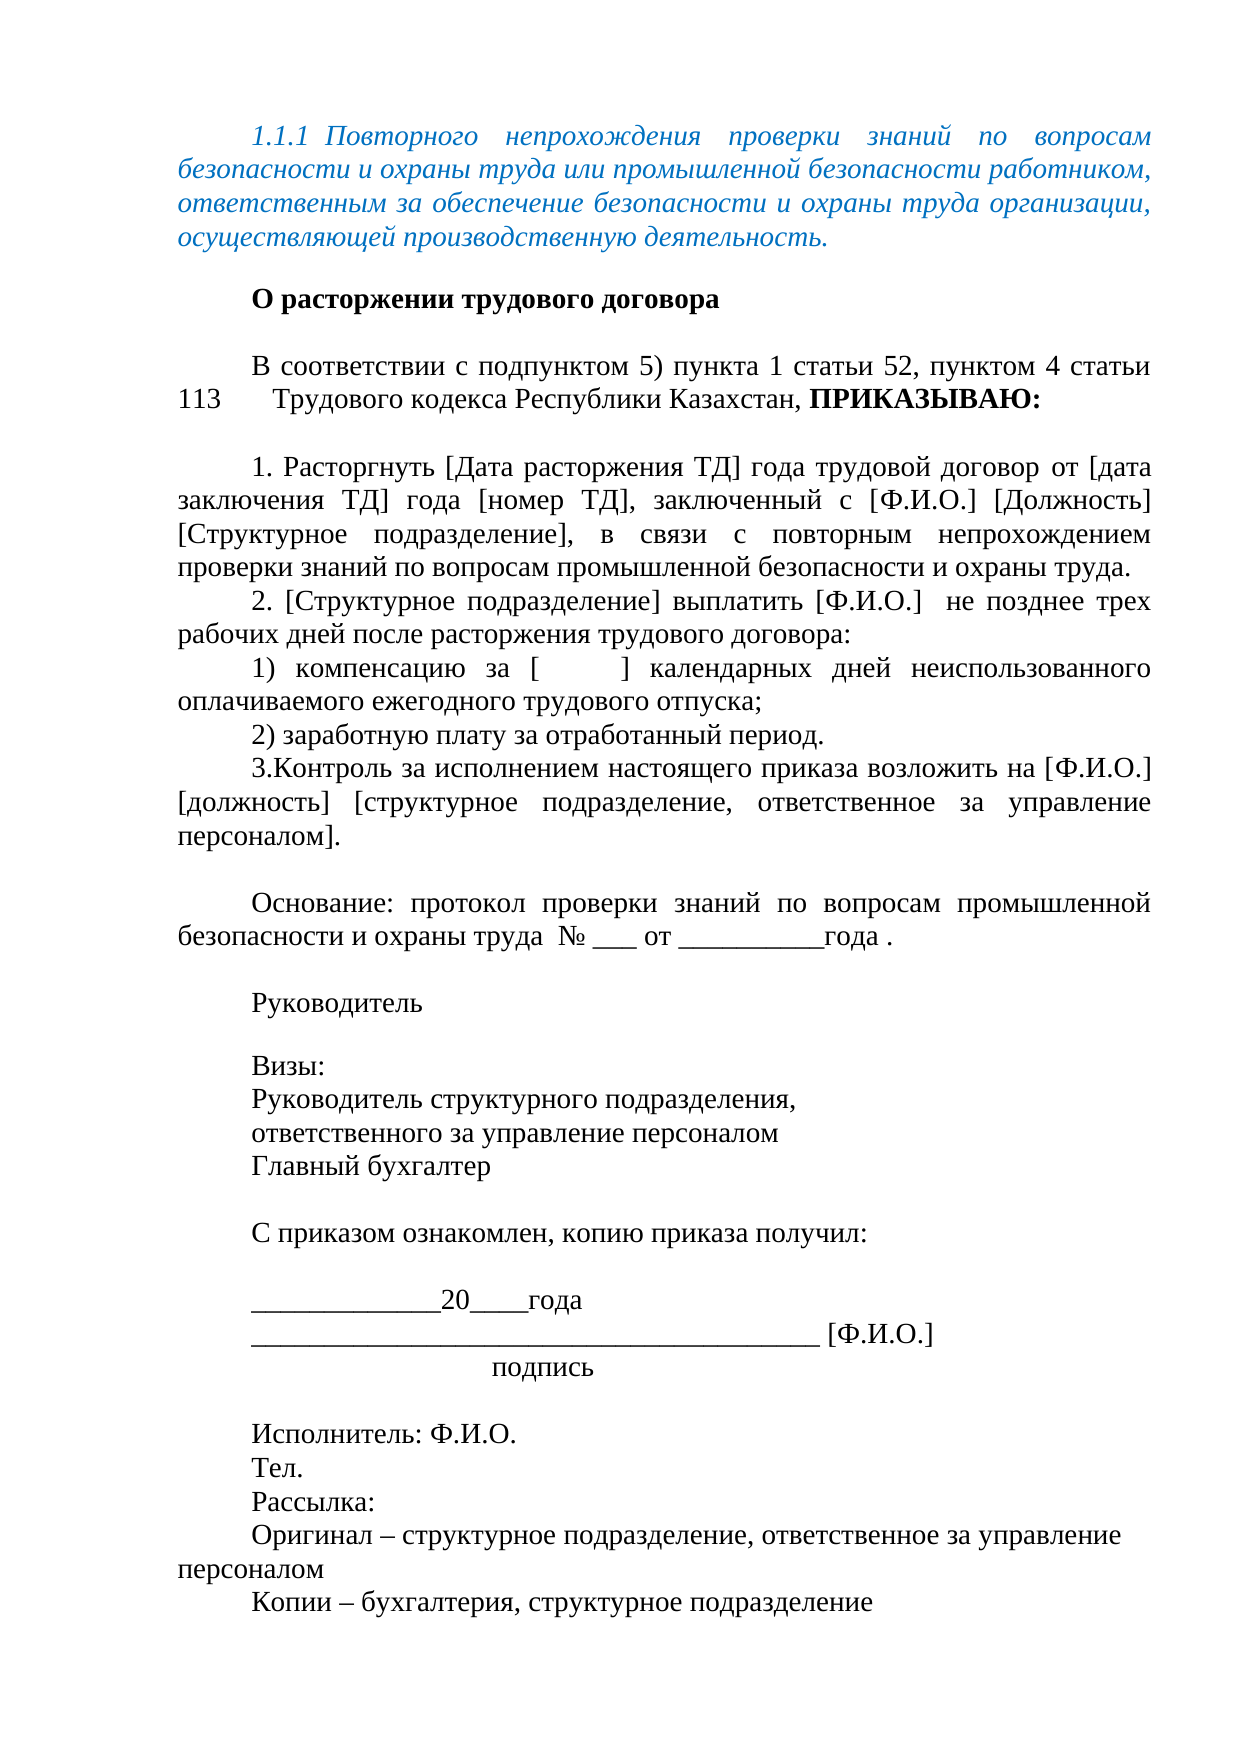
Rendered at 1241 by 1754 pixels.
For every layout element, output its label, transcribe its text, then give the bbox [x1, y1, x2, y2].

text Основание: протокол проверки знаний по вопросам промышленной безопасности и охраны труда № ___ от __________года . [177, 885, 1152, 952]
text Руководитель структурного подразделения, [177, 1081, 1152, 1115]
subtitle Повторного непрохождения проверки знаний по вопросам безопасности и охраны труда или промышленной безопасности работником, ответственным за обеспечение безопасности и охраны труда организации, осуществляющей производственную деятельность. [177, 118, 1152, 252]
text Визы: [177, 1048, 1152, 1081]
text Исполнитель: Ф.И.О. [177, 1417, 1152, 1450]
list _____________20____года [177, 1282, 1152, 1316]
text 2) заработную плату за отработанный период. [177, 717, 1152, 751]
text Тел. [177, 1450, 1152, 1484]
text Оригинал – структурное подразделение, ответственное за управление персоналом [177, 1517, 1152, 1584]
text Рассылка: [177, 1484, 1152, 1517]
text Главный бухгалтер [177, 1148, 1152, 1182]
text 2. [Структурное подразделение] выплатить [Ф.И.О.] не позднее трех рабочих дней после расторжения трудового договора: [177, 583, 1152, 650]
text В соответствии с подпунктом 5) пункта 1 статьи 52, пунктом 4 статьи 113 Трудового кодекса Республики Казахстан, ПРИКАЗЫВАЮ: [177, 348, 1152, 415]
text Копии – бухгалтерия, структурное подразделение [177, 1584, 1152, 1618]
list Руководитель [177, 985, 1152, 1019]
text 3.Контроль за исполнением настоящего приказа возложить на [Ф.И.О.] [должность] [структурное подразделение, ответственное за управление персоналом]. [177, 751, 1152, 851]
list _______________________________________ [Ф.И.О.] [177, 1316, 1152, 1349]
text О расторжении трудового договора [177, 281, 1152, 314]
list подпись [177, 1349, 1152, 1383]
text С приказом ознакомлен, копию приказа получил: [177, 1215, 1152, 1249]
text 1) компенсацию за [ ] календарных дней неиспользованного оплачиваемого ежегодного трудового отпуска; [177, 650, 1152, 717]
text 1. Расторгнуть [Дата расторжения ТД] года трудовой договор от [дата заключения ТД] года [номер ТД], заключенный с [Ф.И.О.] [Должность] [Структурное подразделение], в связи с повторным непрохождением проверки знаний по вопросам промышленной безопасности и охраны труда. [177, 449, 1152, 583]
text ответственного за управление персоналом [177, 1115, 1152, 1148]
